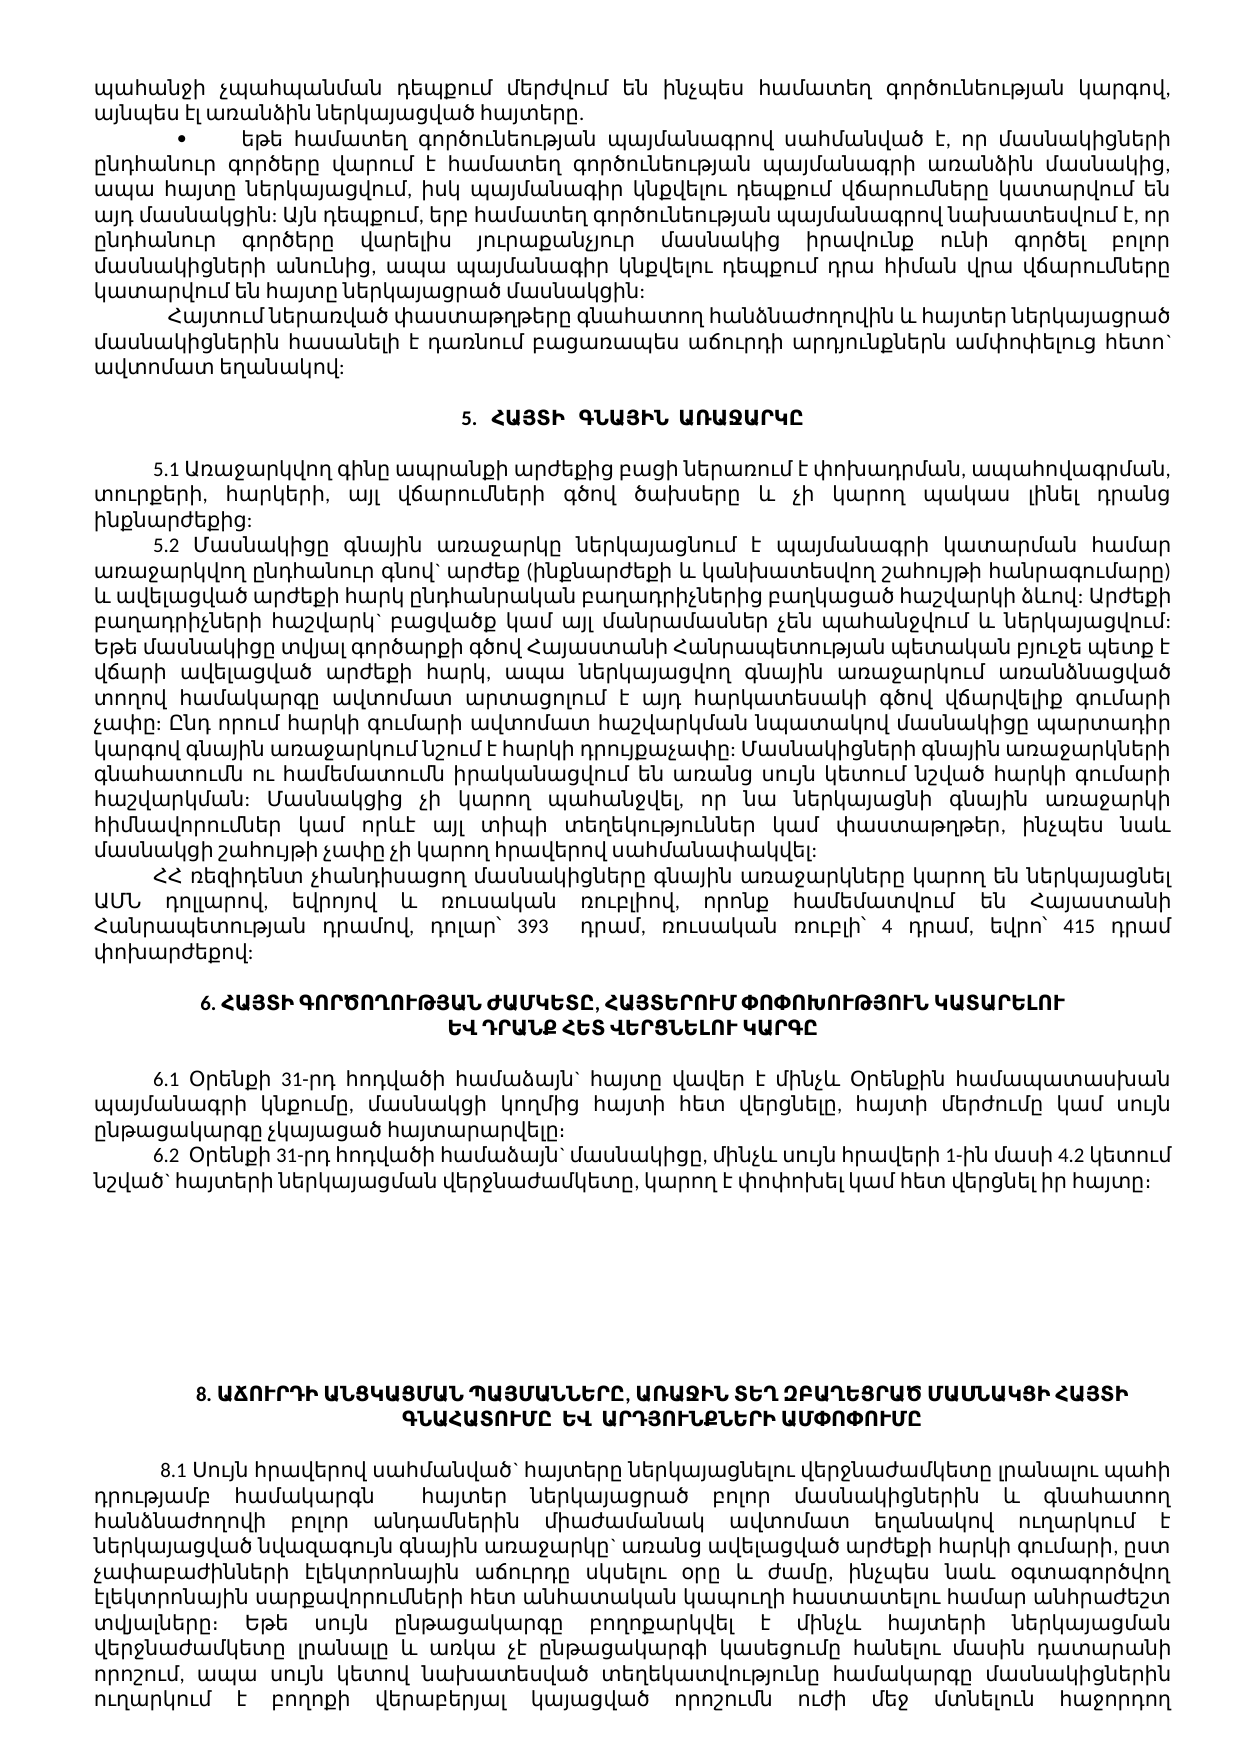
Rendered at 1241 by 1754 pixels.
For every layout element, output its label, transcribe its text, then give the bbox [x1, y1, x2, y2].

text 5.2 Մասնակիցը գնային առաջարկը ներկայացնում է պայմանագրի կատարման համար առաջարկվող ընդհանուր գնով` արժեք (ինքնարժեքի և կանխատեսվող շահույթի հանրագումարը) և ավելացված արժեքի հարկ ընդհանրական բաղադրիչներից բաղկացած հաշվարկի ձևով: Արժեքի բաղադրիչների հաշվարկ` բացվածք կամ այլ մանրամասներ չեն պահանջվում և ներկայացվում: Եթե մասնակիցը տվյալ գործարքի գծով Հայաստանի Հանրապետության պետական բյուջե պետք է վճարի ավելացված արժեքի հարկ, ապա ներկայացվող գնային առաջարկում առանձնացված տողով համակարգը ավտոմատ արտացոլում է այդ հարկատեսակի գծով վճարվելիք գումարի չափը: Ընդ որում հարկի գումարի ավտոմատ հաշվարկման նպատակով մասնակիցը պարտադիր կարգով գնային առաջարկում նշում է հարկի դրույքաչափը: Մասնակիցների գնային առաջարկների գնահատումն ու համեմատումն իրականացվում են առանց սույն կետում նշված հարկի գումարի հաշվարկման: Մասնակցից չի կարող պահանջվել, որ նա ներկայացնի գնային առաջարկի հիմնավորումներ կամ որևէ այլ տիպի տեղեկություններ կամ փաստաթղթեր, ինչպես նաև մասնակցի շահույթի չափը չի կարող հրավերով սահմանափակվել: [94, 532, 1171, 863]
text 8. ԱՃՈՒՐԴԻ ԱՆՑԿԱՑՄԱՆ ՊԱՅՄԱՆՆԵՐԸ, ԱՌԱՋԻՆ ՏԵՂ ԶԲԱՂԵՑՐԱԾ ՄԱՍՆԱԿՑԻ ՀԱՅՏԻ [94, 1381, 1171, 1407]
text ՀՀ ռեզիդենտ չհանդիսացող մասնակիցները գնային առաջարկները կարող են ներկայացնել ԱՄՆ դոլլարով, եվրոյով և ռուսական ռուբլիով, որոնք համեմատվում են Հայաստանի Հանրապետության դրամով, դոլար՝ 393 դրամ, ռուսական ռուբլի՝ 4 դրամ, եվրո՝ 415 դրամ փոխարժեքով: [94, 863, 1171, 964]
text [94, 1457, 1171, 1712]
text ԳՆԱՀԱՏՈՒՄԸ ԵՎ ԱՐԴՅՈՒՆՔՆԵՐԻ ԱՄՓՈՓՈՒՄԸ [94, 1407, 1171, 1432]
list եթե համատեղ գործունեության պայմանագրով սահմանված է, որ մասնակիցների ընդհանուր գործերը վարում է համատեղ գործունեության պայմանագրի առանձին մասնակից, ապա հայտը ներկայացվում, իսկ պայմանագիր կնքվելու դեպքում վճարումները կատարվում են այդ մասնակցին: Այն դեպքում, երբ համատեղ գործունեության պայմանագրով նախատեսվում է, որ ընդհանուր գործերը վարելիս յուրաքանչյուր մասնակից իրավունք ունի գործել բոլոր մասնակիցների անունից, ապա պայմանագիր կնքվելու դեպքում դրա հիման վրա վճարումները կատարվում են հայտը ներկայացրած մասնակցին: [94, 126, 1171, 304]
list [94, 75, 1171, 126]
text ԵՎ ԴՐԱՆՔ ՀԵՏ ՎԵՐՑՆԵԼՈՒ ԿԱՐԳԸ [94, 1015, 1171, 1041]
text 5.1 Առաջարկվող գինը ապրանքի արժեքից բացի ներառում է փոխադրման, ապահովագրման, տուրքերի, հարկերի, այլ վճարումների գծով ծախսերը և չի կարող պակաս լինել դրանց ինքնարժեքից: [94, 456, 1171, 532]
text 6.1 Օրենքի 31-րդ հոդվածի համաձայն` հայտը վավեր է մինչև Օրենքին համապատասխան պայմանագրի կնքումը, մասնակցի կողմից հայտի հետ վերցնելը, հայտի մերժումը կամ սույն ընթացակարգը չկայացած հայտարարվելը։ [94, 1066, 1171, 1142]
text 6.2 Օրենքի 31-րդ հոդվածի համաձայն` մասնակիցը, մինչև սույն հրավերի 1-ին մասի 4.2 կետում նշված` հայտերի ներկայացման վերջնաժամկետը, կարող է փոփոխել կամ հետ վերցնել իր հայտը։ [94, 1142, 1171, 1193]
text 5. ՀԱՅՏԻ ԳՆԱՅԻՆ ԱՌԱՋԱՐԿԸ [94, 405, 1171, 431]
text Հայտում ներառված փաստաթղթերը գնահատող հանձնաժողովին և հայտեր ներկայացրած մասնակիցներին հասանելի է դառնում բացառապես աճուրդի արդյունքներն ամփոփելուց հետո` ավտոմատ եղանակով: [94, 304, 1171, 380]
text 6. ՀԱՅՏԻ ԳՈՐԾՈՂՈՒԹՅԱՆ ԺԱՄԿԵՏԸ, ՀԱՅՏԵՐՈՒՄ ՓՈՓՈԽՈՒԹՅՈՒՆ ԿԱՏԱՐԵԼՈՒ [94, 990, 1171, 1015]
